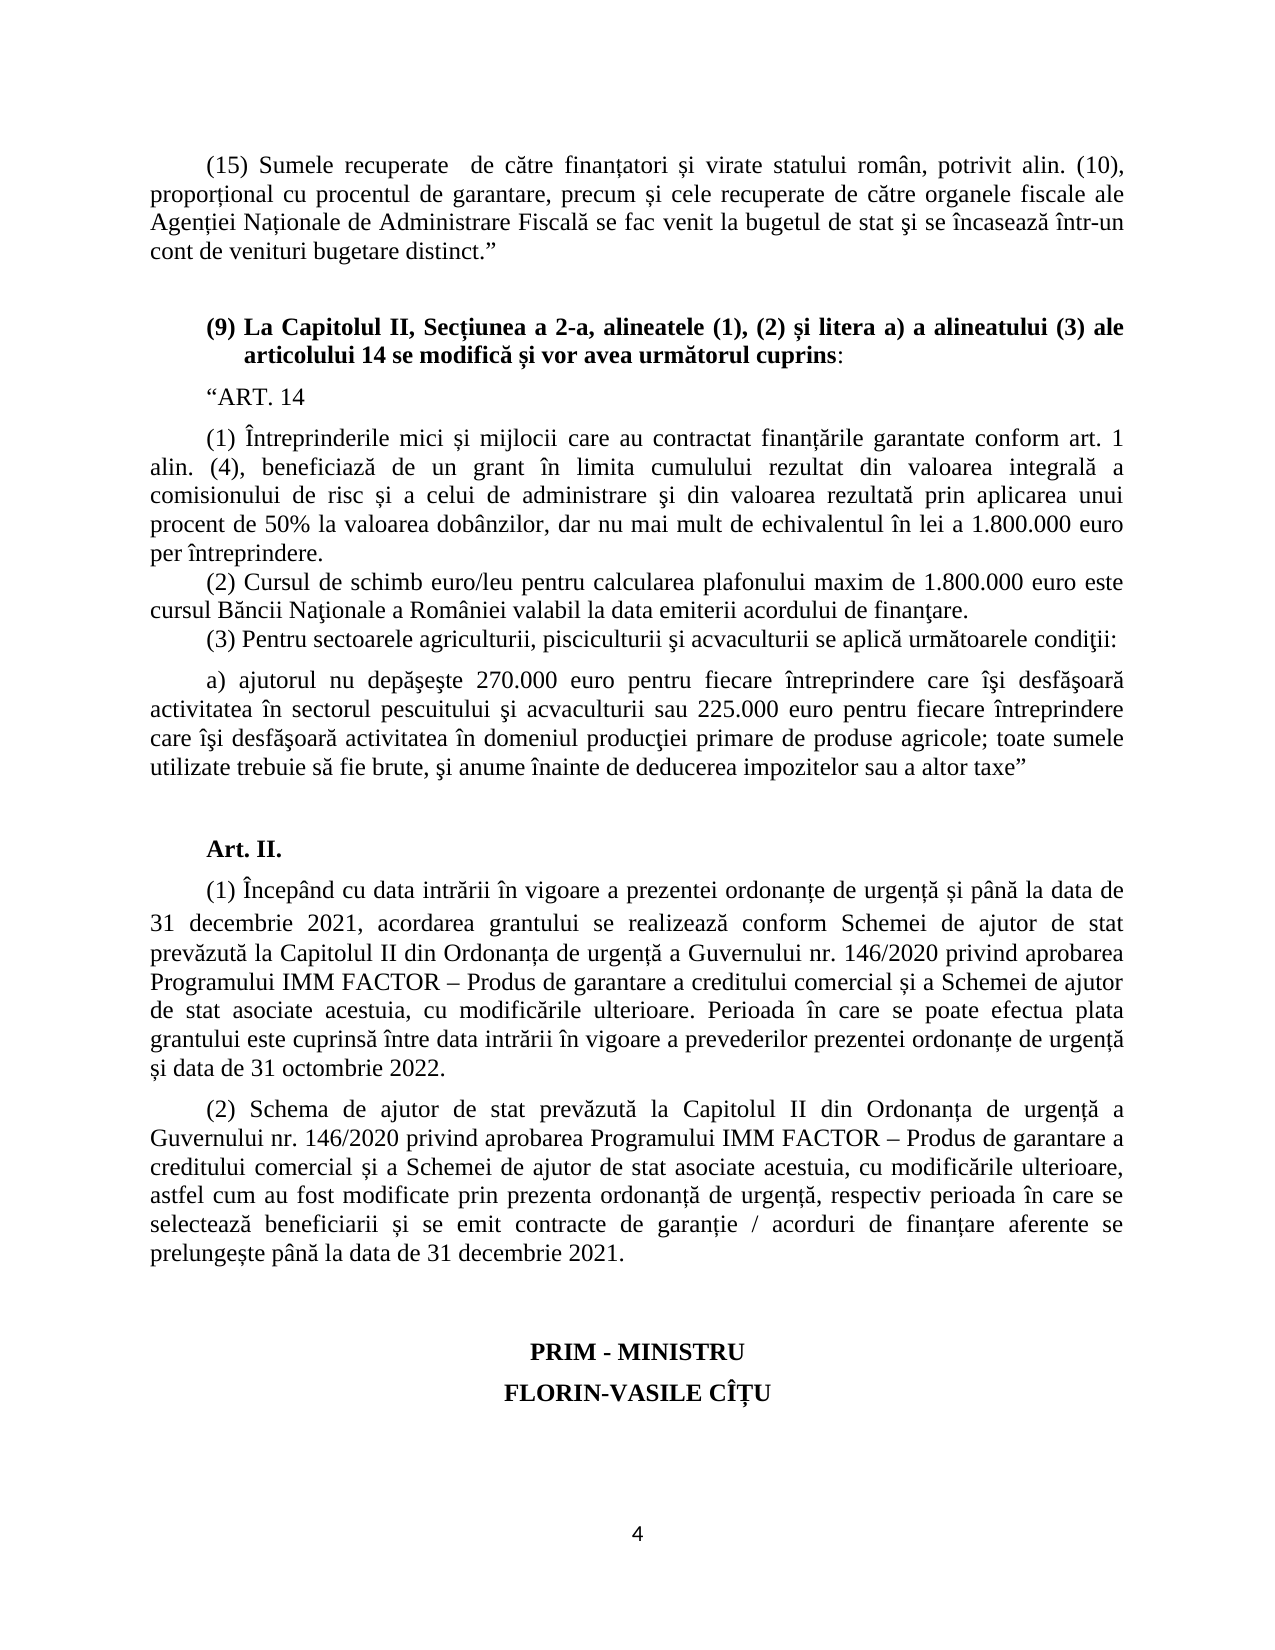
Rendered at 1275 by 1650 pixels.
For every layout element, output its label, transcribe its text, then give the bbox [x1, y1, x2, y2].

text (1) Începând cu data intrării în vigoare a prezentei ordonanțe de urgență și până la data de 31 decembrie 2021, acordarea grantului se realizează conform Schemei de ajutor de stat prevăzută la Capitolul II din Ordonanța de urgență a Guvernului nr. 146/2020 privind aprobarea Programului IMM FACTOR – Produs de garantare a creditului comercial și a Schemei de ajutor de stat asociate acestuia, cu modificările ulterioare. Perioada în care se poate efectua plata grantului este cuprinsă între data intrării în vigoare a prevederilor prezentei ordonanțe de urgență și data de 31 octombrie 2022. [150, 876, 1125, 1082]
text (2) Schema de ajutor de stat prevăzută la Capitolul II din Ordonanța de urgență a Guvernului nr. 146/2020 privind aprobarea Programului IMM FACTOR – Produs de garantare a creditului comercial și a Schemei de ajutor de stat asociate acestuia, cu modificările ulterioare, astfel cum au fost modificate prin prezenta ordonanță de urgență, respectiv perioada în care se selectează beneficiarii și se emit contracte de garanție / acorduri de finanțare aferente se prelungește până la data de 31 decembrie 2021. [150, 1094, 1125, 1267]
text PRIM - MINISTRU [150, 1337, 1125, 1365]
text (1) Întreprinderile mici și mijlocii care au contractat finanțările garantate conform art. 1 alin. (4), beneficiază de un grant în limita cumulului rezultat din valoarea integrală a comisionului de risc și a celui de administrare şi din valoarea rezultată prin aplicarea unui procent de 50% la valoarea dobânzilor, dar nu mai mult de echivalentul în lei a 1.800.000 euro per întreprindere. [150, 423, 1125, 567]
text (15) Sumele recuperate de către finanțatori și virate statului român, potrivit alin. (10), proporțional cu procentul de garantare, precum și cele recuperate de către organele fiscale ale Agenției Naționale de Administrare Fiscală se fac venit la bugetul de stat şi se încasează într-un cont de venituri bugetare distinct.” [150, 150, 1125, 265]
text (2) Cursul de schimb euro/leu pentru calcularea plafonului maxim de 1.800.000 euro este cursul Băncii Naţionale a României valabil la data emiterii acordului de finanţare. [150, 567, 1125, 624]
list La Capitolul II, Secțiunea a 2-a, alineatele (1), (2) și litera a) a alineatului (3) ale articolului 14 se modifică și vor avea următorul cuprins: [206, 312, 1125, 369]
text a) ajutorul nu depăşeşte 270.000 euro pentru fiecare întreprindere care îşi desfăşoară activitatea în sectorul pescuitului şi acvaculturii sau 225.000 euro pentru fiecare întreprindere care îşi desfăşoară activitatea în domeniul producţiei primare de produse agricole; toate sumele utilizate trebuie să fie brute, şi anume înainte de deducerea impozitelor sau a altor taxe” [150, 666, 1125, 781]
text “ART. 14 [206, 382, 1125, 411]
text (3) Pentru sectoarele agriculturii, pisciculturii şi acvaculturii se aplică următoarele condiţii: [150, 624, 1125, 653]
text FLORIN-VASILE CÎȚU [150, 1378, 1125, 1407]
text Art. II. [150, 834, 1125, 863]
